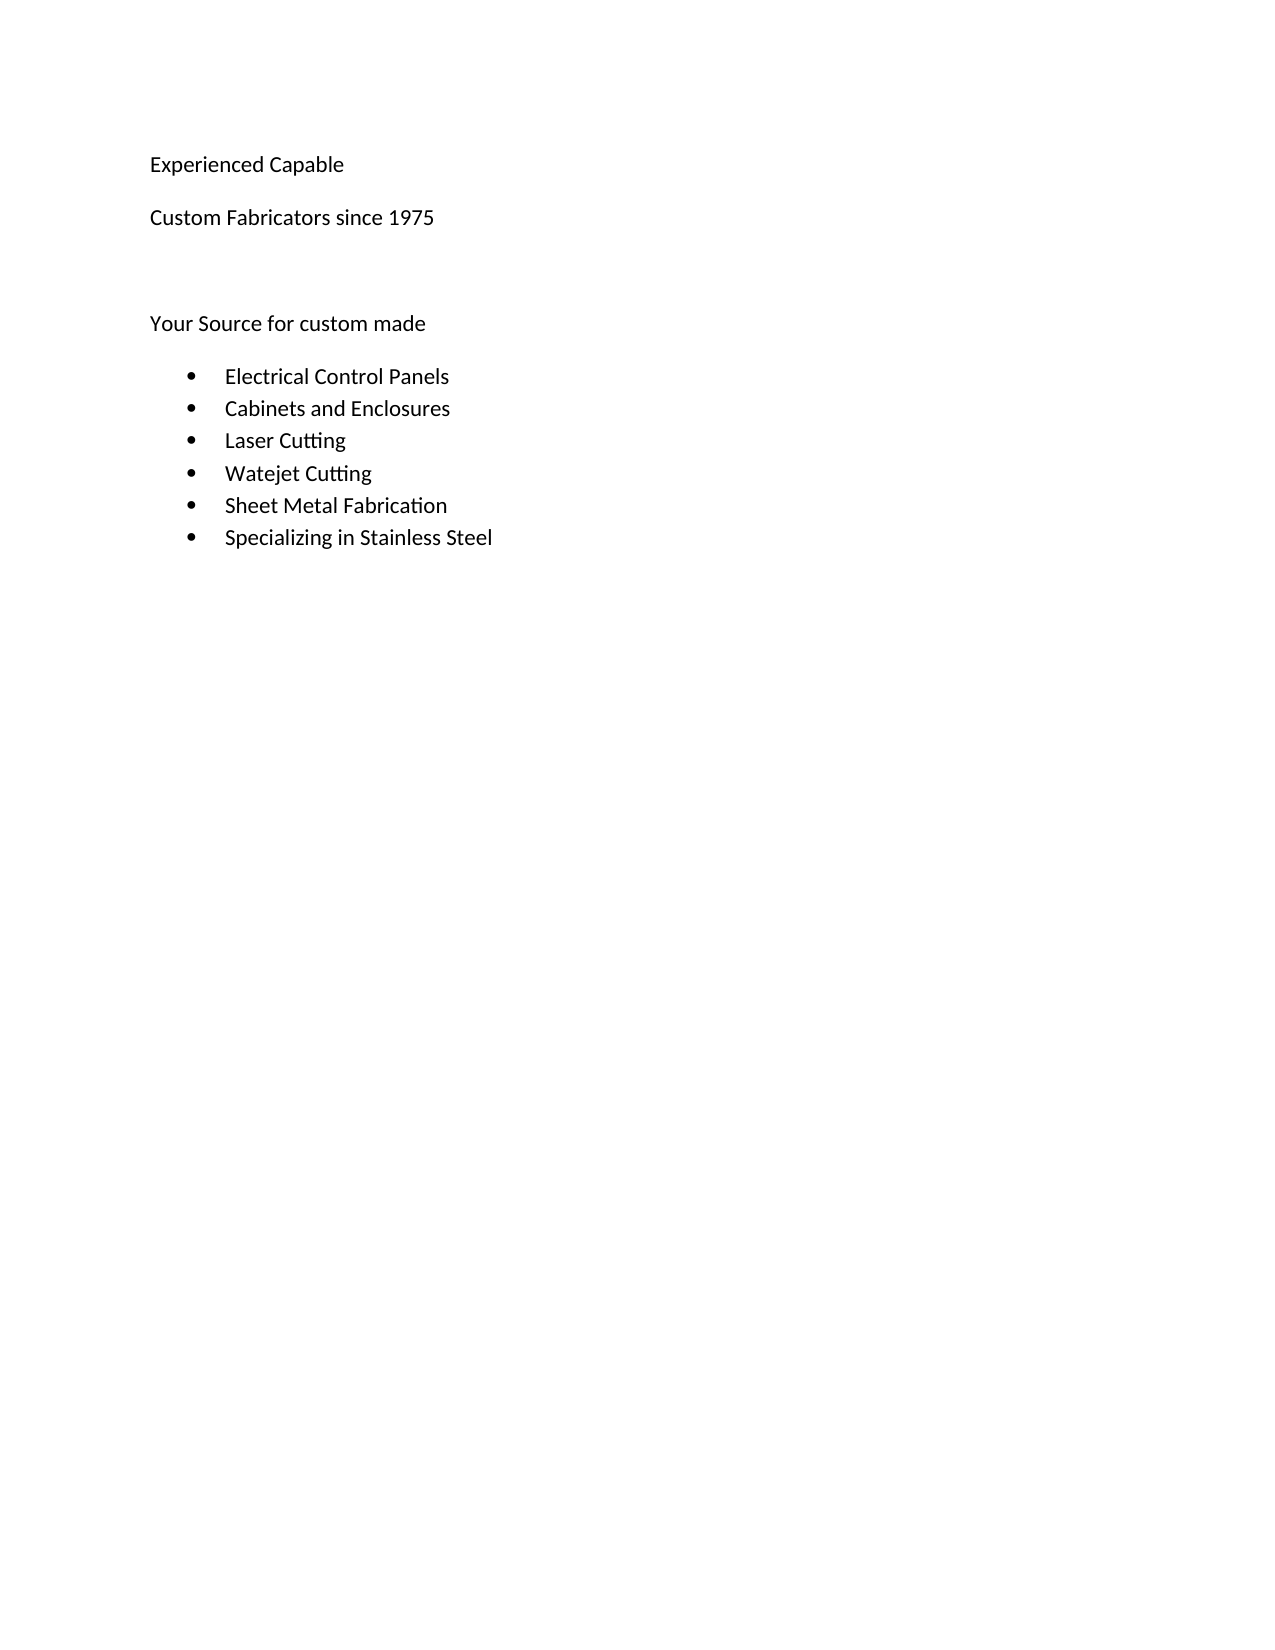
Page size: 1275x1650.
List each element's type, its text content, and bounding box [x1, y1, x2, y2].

list Sheet Metal Fabrication [187, 491, 1125, 519]
text Custom Fabricators since 1975 [150, 203, 1125, 231]
list Electrical Control Panels [187, 362, 1125, 390]
text Experienced Capable [150, 150, 1125, 178]
text Your Source for custom made [150, 309, 1125, 337]
list Watejet Cutting [187, 459, 1125, 487]
list Cabinets and Enclosures [187, 394, 1125, 422]
list Specializing in Stainless Steel [187, 523, 1125, 551]
list Laser Cutting [187, 426, 1125, 454]
